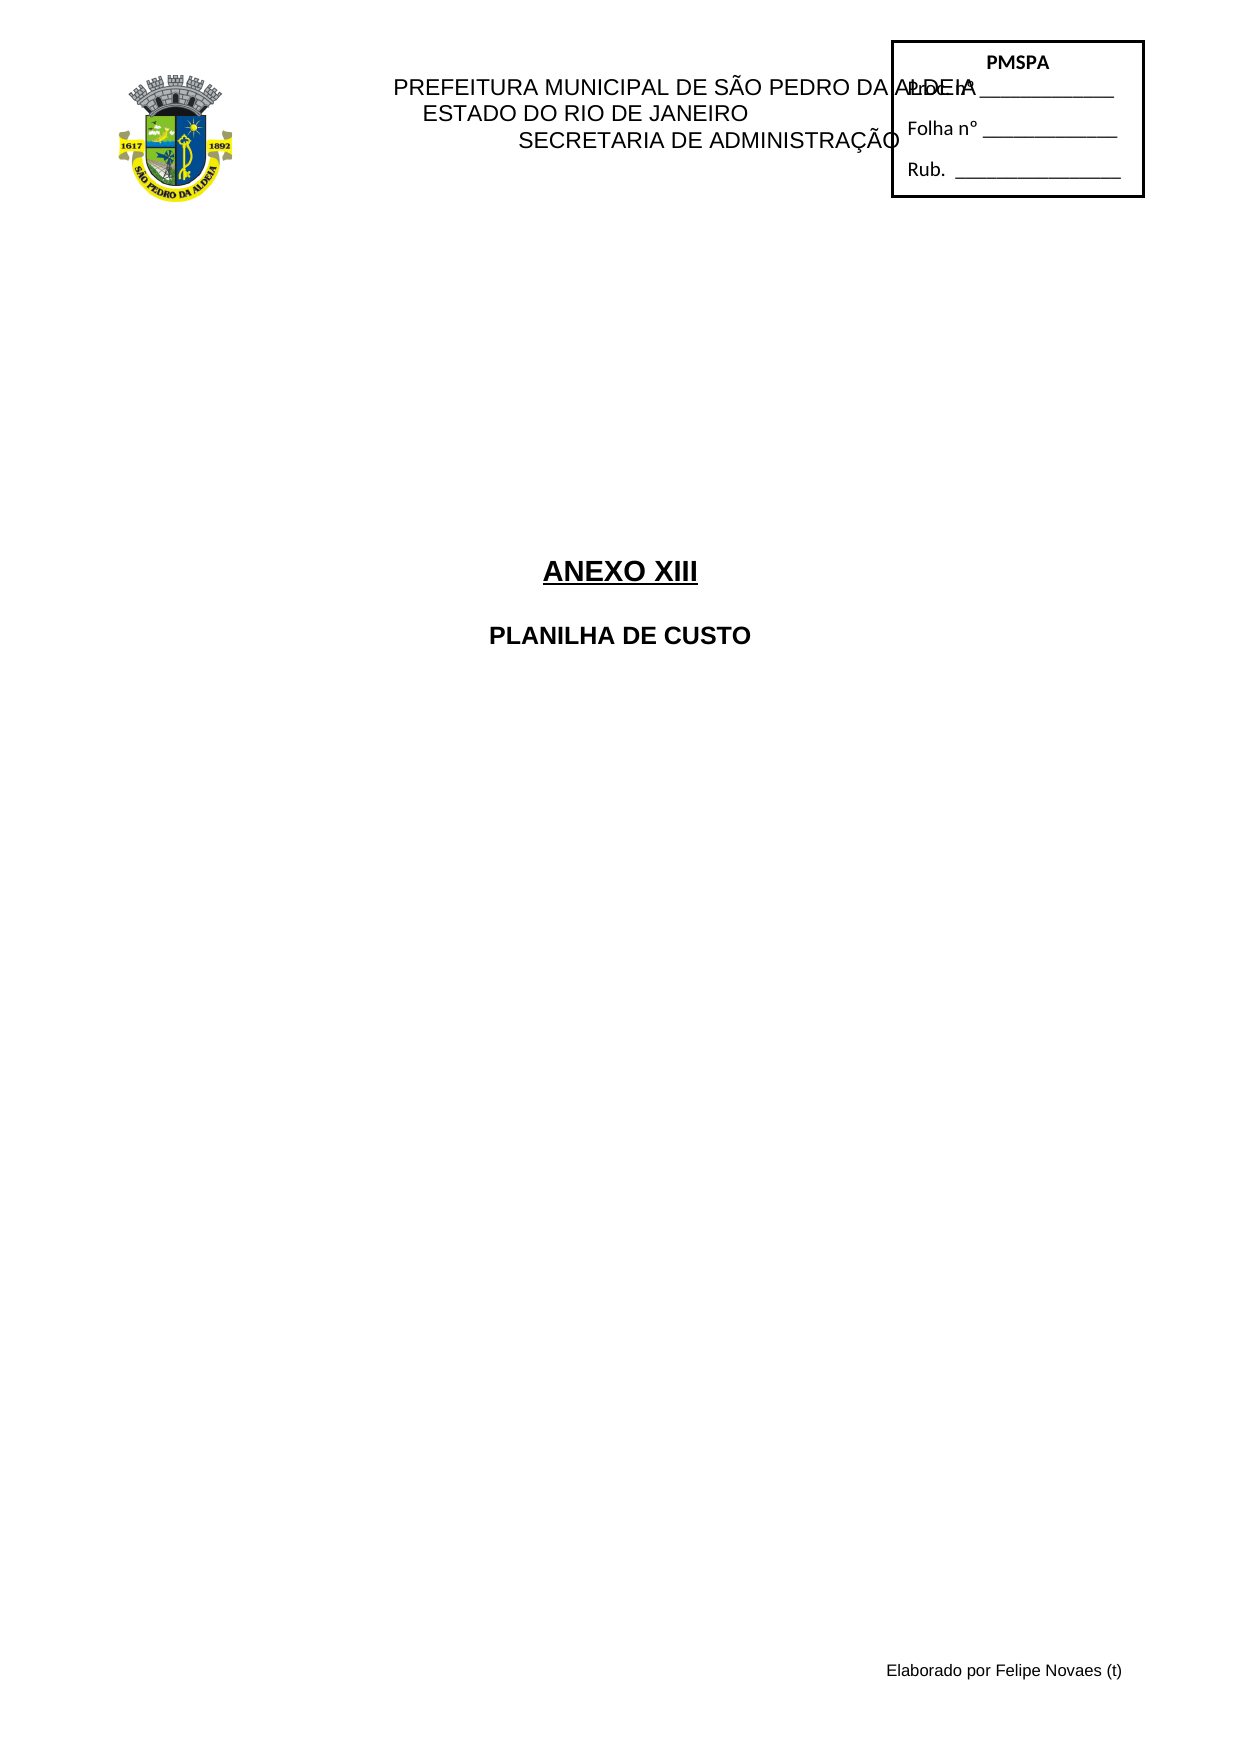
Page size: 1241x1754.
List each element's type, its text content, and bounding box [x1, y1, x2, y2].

text PLANILHA DE CUSTO [118, 621, 1122, 650]
picture [118, 75, 233, 202]
text ANEXO XIII [118, 554, 1122, 587]
